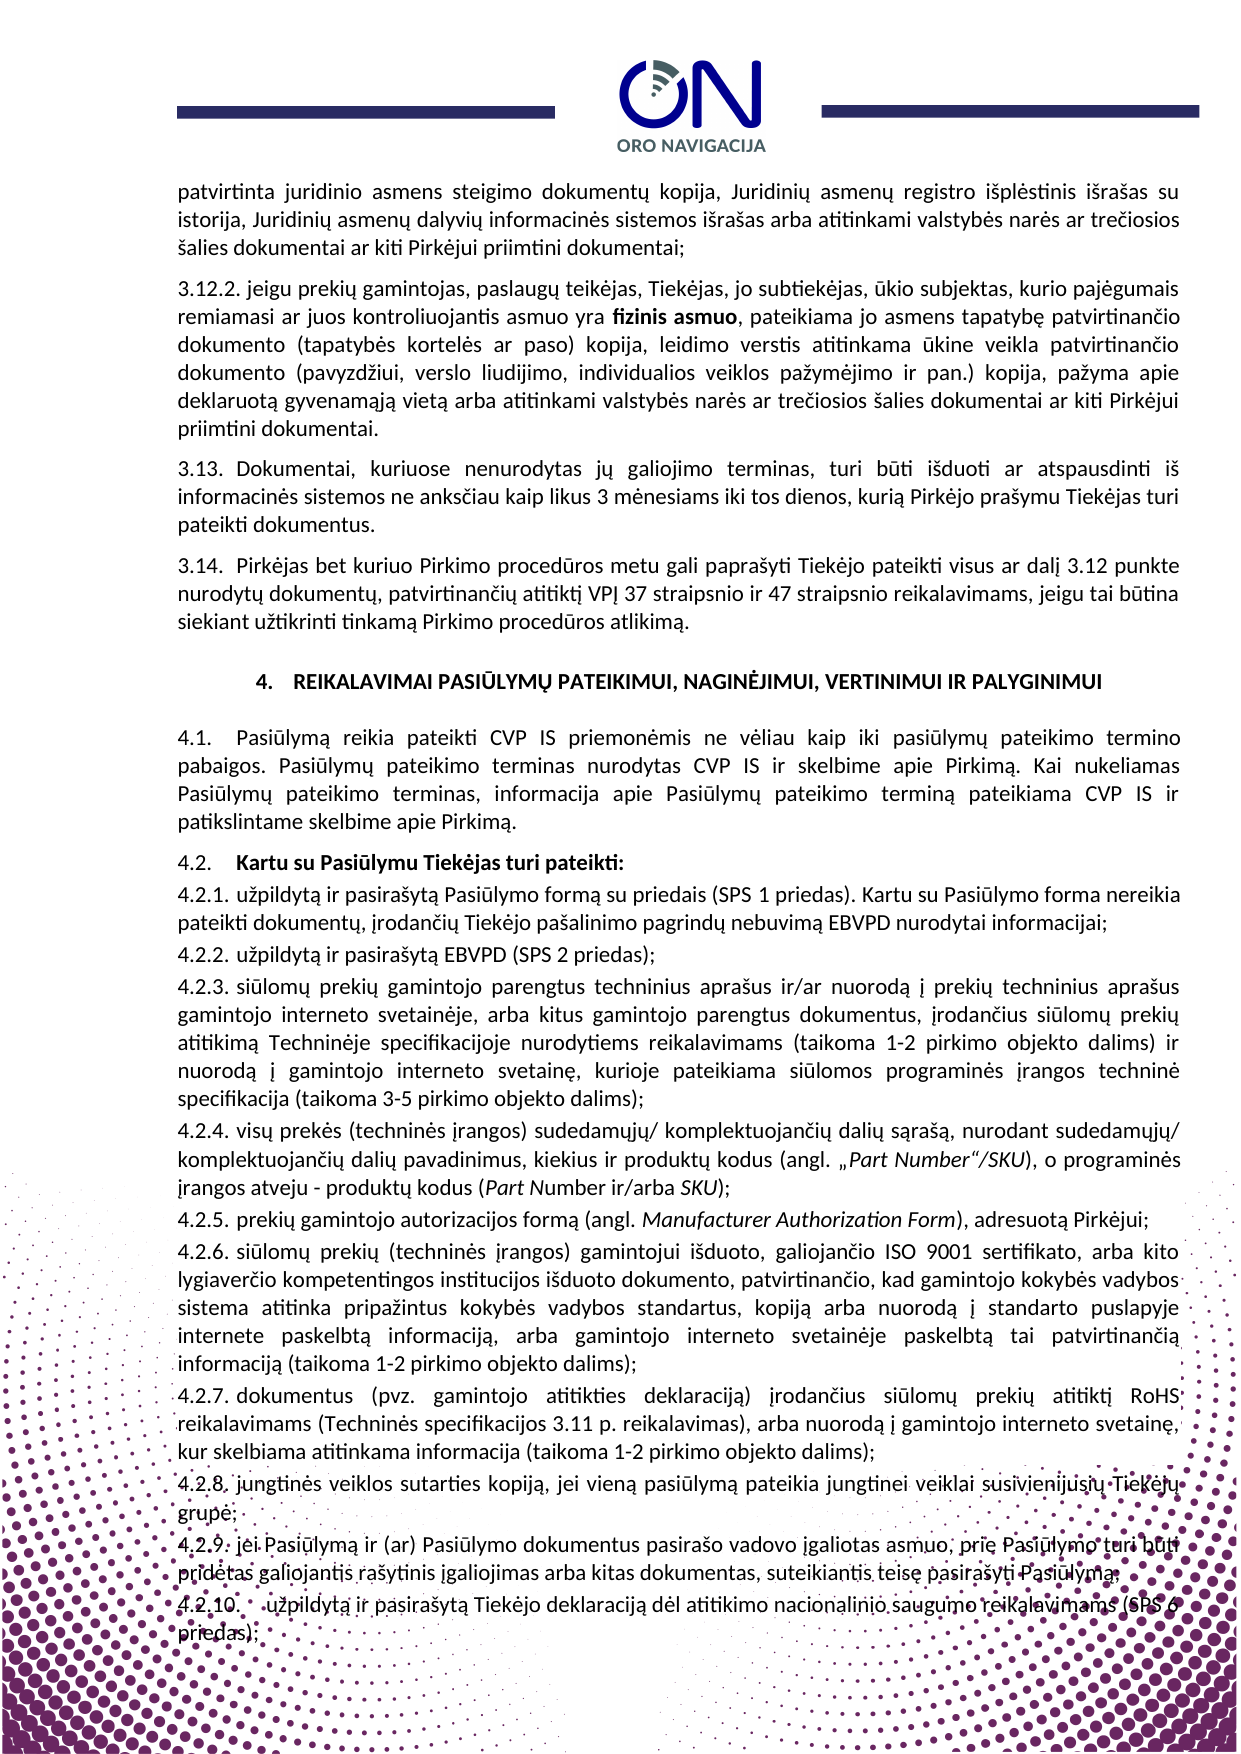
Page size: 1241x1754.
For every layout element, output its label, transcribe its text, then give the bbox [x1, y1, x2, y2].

list REIKALAVIMAI PASIŪLYMŲ PATEIKIMUI, NAGINĖJIMUI, VERTINIMUI IR PALYGINIMUI [177, 667, 1181, 695]
list užpildytą ir pasirašytą Pasiūlymo formą su priedais (SPS 1 priedas). Kartu su Pasiūlymo forma nereikia pateikti dokumentų, įrodančių Tiekėjo pašalinimo pagrindų nebuvimą EBVPD nurodytai informacijai; [177, 880, 1181, 936]
picture [2, 1173, 566, 1754]
list siūlomų prekių (techninės įrangos) gamintojui išduoto, galiojančio ISO 9001 sertifikato, arba kito lygiaverčio kompetentingos institucijos išduoto dokumento, patvirtinančio, kad gamintojo kokybės vadybos sistema atitinka pripažintus kokybės vadybos standartus, kopiją arba nuorodą į standarto puslapyje internete paskelbtą informaciją, arba gamintojo interneto svetainėje paskelbtą tai patvirtinančią informaciją (taikoma 1-2 pirkimo objekto dalims); [177, 1237, 1181, 1377]
list užpildytą ir pasirašytą EBVPD (SPS 2 priedas); [177, 940, 1181, 968]
list Kartu su Pasiūlymu Tiekėjas turi pateikti: [177, 848, 1181, 876]
list 3.12.2. jeigu prekių gamintojas, paslaugų teikėjas, Tiekėjas, jo subtiekėjas, ūkio subjektas, kurio pajėgumais remiamasi ar juos kontroliuojantis asmuo yra fizinis asmuo, pateikiama jo asmens tapatybę patvirtinančio dokumento (tapatybės kortelės ar paso) kopija, leidimo verstis atitinkama ūkine veikla patvirtinančio dokumento (pavyzdžiui, verslo liudijimo, individualios veiklos pažymėjimo ir pan.) kopija, pažyma apie deklaruotą gyvenamąją vietą arba atitinkami valstybės narės ar trečiosios šalies dokumentai ar kiti Pirkėjui priimtini dokumentai. [177, 274, 1181, 442]
list Pasiūlymą reikia pateikti CVP IS priemonėmis ne vėliau kaip iki pasiūlymų pateikimo termino pabaigos. Pasiūlymų pateikimo terminas nurodytas CVP IS ir skelbime apie Pirkimą. Kai nukeliamas Pasiūlymų pateikimo terminas, informacija apie Pasiūlymų pateikimo terminą pateikiama CVP IS ir patikslintame skelbime apie Pirkimą. [177, 723, 1181, 835]
list prekių gamintojo autorizacijos formą (angl. Manufacturer Authorization Form), adresuotą Pirkėjui; [177, 1205, 1181, 1233]
picture [658, 1171, 1237, 1752]
list jei Pasiūlymą ir (ar) Pasiūlymo dokumentus pasirašo vadovo įgaliotas asmuo, prie Pasiūlymo turi būti pridėtas galiojantis rašytinis įgaliojimas arba kitas dokumentas, suteikiantis teisę pasirašyti Pasiūlymą; [177, 1530, 1181, 1586]
list dokumentus (pvz. gamintojo atitikties deklaraciją) įrodančius siūlomų prekių atitiktį RoHS reikalavimams (Techninės specifikacijos 3.11 p. reikalavimas), arba nuorodą į gamintojo interneto svetainę, kur skelbiama atitinkama informacija (taikoma 1-2 pirkimo objekto dalims); [177, 1381, 1181, 1465]
list užpildytą ir pasirašytą Tiekėjo deklaraciją dėl atitikimo nacionalinio saugumo reikalavimams (SPS 6 priedas); [177, 1590, 1181, 1646]
list visų prekės (techninės įrangos) sudedamųjų/ komplektuojančių dalių sąrašą, nurodant sudedamųjų/ komplektuojančių dalių pavadinimus, kiekius ir produktų kodus (angl. „Part Number“/SKU), o programinės įrangos atveju - produktų kodus (Part Number ir/arba SKU); [177, 1117, 1181, 1201]
list jungtinės veiklos sutarties kopiją, jei vieną pasiūlymą pateikia jungtinei veiklai susivienijusių Tiekėjų grupė; [177, 1469, 1181, 1526]
list Dokumentai, kuriuose nenurodytas jų galiojimo terminas, turi būti išduoti ar atspausdinti iš informacinės sistemos ne anksčiau kaip likus 3 mėnesiams iki tos dienos, kurią Pirkėjo prašymu Tiekėjas turi pateikti dokumentus. [177, 454, 1181, 538]
picture [617, 60, 766, 152]
list siūlomų prekių gamintojo parengtus techninius aprašus ir/ar nuorodą į prekių techninius aprašus gamintojo interneto svetainėje, arba kitus gamintojo parengtus dokumentus, įrodančius siūlomų prekių atitikimą Techninėje specifikacijoje nurodytiems reikalavimams (taikoma 1-2 pirkimo objekto dalims) ir nuorodą į gamintojo interneto svetainę, kurioje pateikiama siūlomos programinės įrangos techninė specifikacija (taikoma 3-5 pirkimo objekto dalims); [177, 972, 1181, 1112]
list Pirkėjas bet kuriuo Pirkimo procedūros metu gali paprašyti Tiekėjo pateikti visus ar dalį 3.12 punkte nurodytų dokumentų, patvirtinančių atitiktį VPĮ 37 straipsnio ir 47 straipsnio reikalavimams, jeigu tai būtina siekiant užtikrinti tinkamą Pirkimo procedūros atlikimą. [177, 551, 1181, 635]
